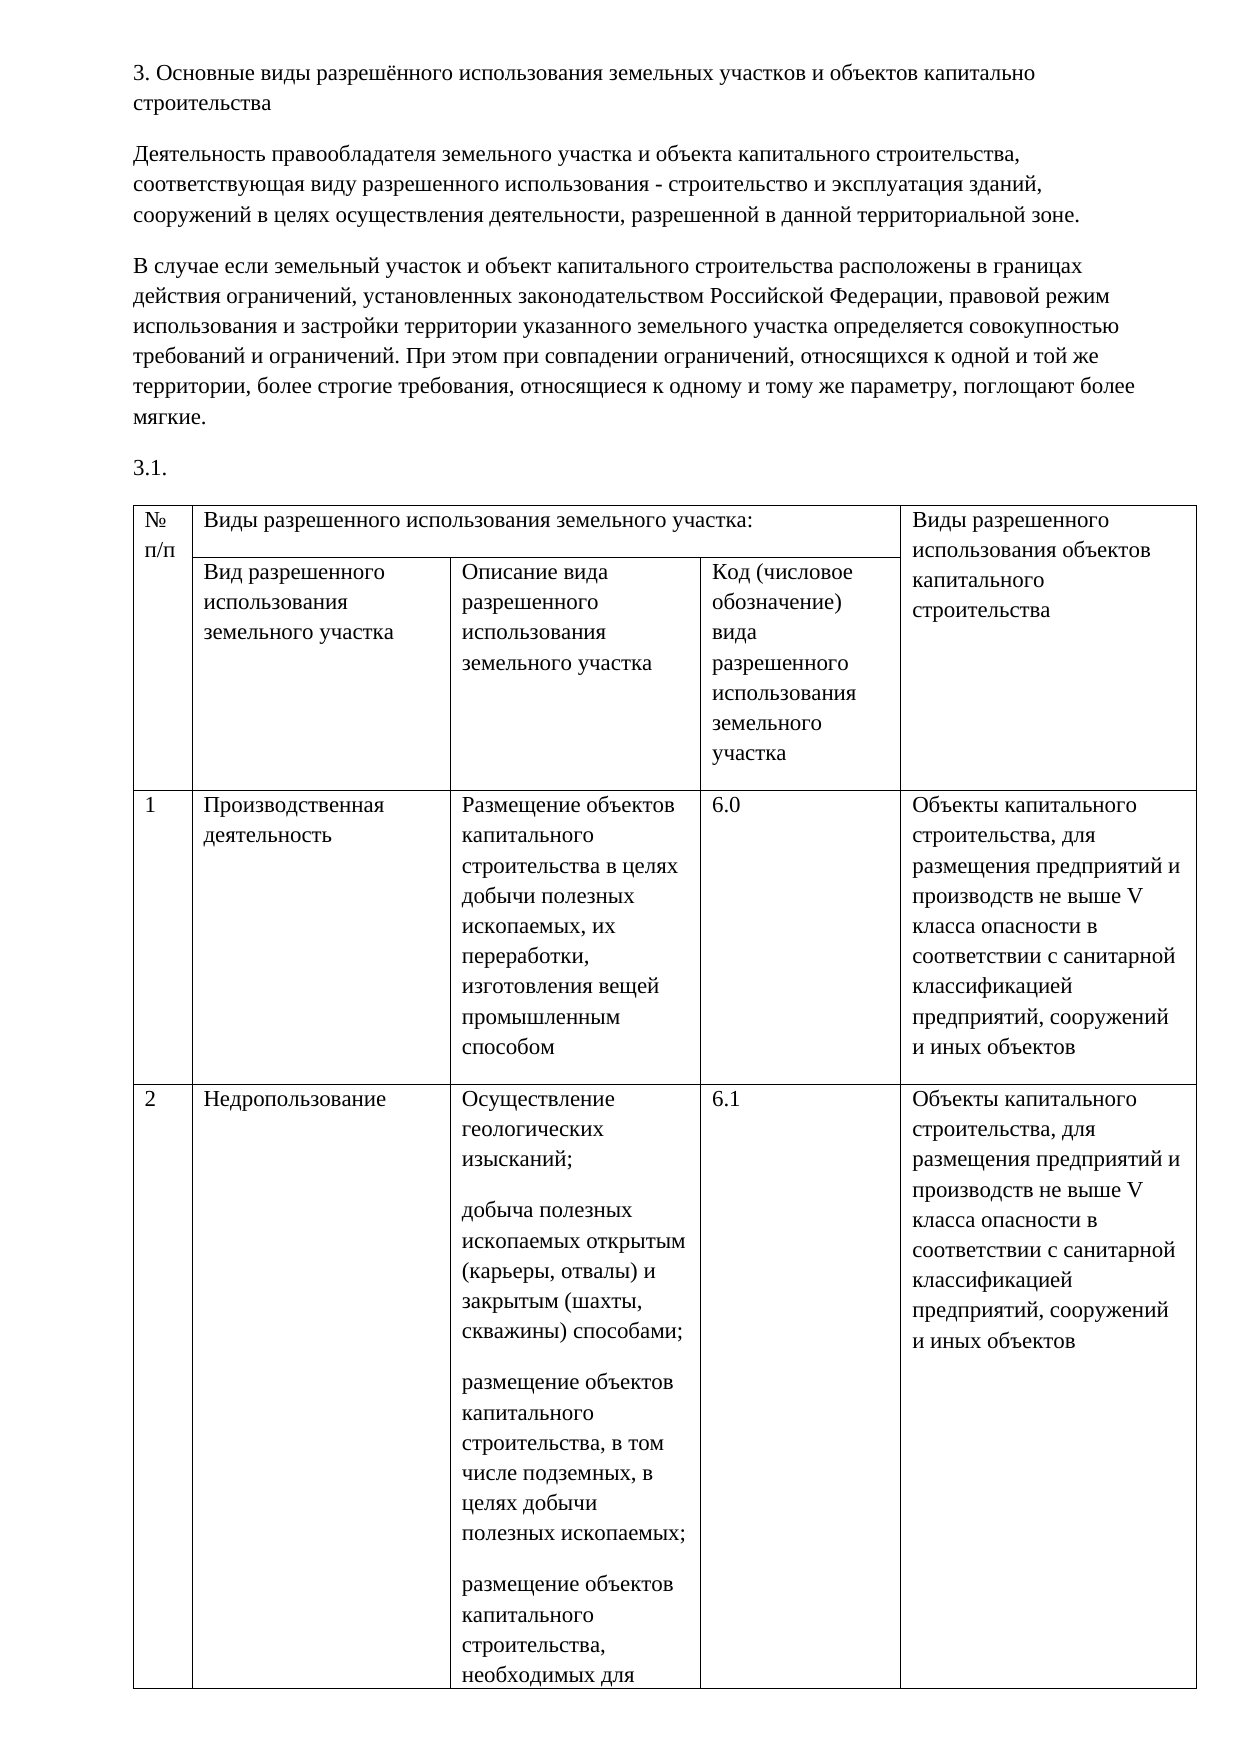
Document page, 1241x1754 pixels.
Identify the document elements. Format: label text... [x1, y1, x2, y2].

table_cell Код (числовое обозначение) вида разрешенного использования земельного участка [701, 558, 900, 790]
table_cell Вид разрешенного использования земельного участка [193, 558, 450, 790]
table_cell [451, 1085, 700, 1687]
table_header № п/п [134, 506, 192, 790]
table_header Виды разрешенного использования объектов капитального строительства [901, 506, 1196, 790]
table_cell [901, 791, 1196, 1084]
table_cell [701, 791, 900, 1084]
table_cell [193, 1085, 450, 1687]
text 3. Основные виды разрешённого использования земельных участков и объектов капитально строительства [133, 59, 1152, 116]
table_cell Размещение объектов капитального строительства в целях добычи полезных ископаемых, их переработки, изготовления вещей промышленным способом [451, 791, 700, 1084]
text В случае если земельный участок и объект капитального строительства расположены в границах действия ограничений, установленных законодательством Российской Федерации, правовой режим использования и застройки территории указанного земельного участка определяется совокупностью требований и ограничений. При этом при совпадении ограничений, относящихся к одной и той же территории, более строгие требования, относящиеся к одному и тому же параметру, поглощают более мягкие. [133, 252, 1152, 429]
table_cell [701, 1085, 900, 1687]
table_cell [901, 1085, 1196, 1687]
text Деятельность правообладателя земельного участка и объекта капитального строительства, соответствующая виду разрешенного использования - строительство и эксплуатация зданий, сооружений в целях осуществления деятельности, разрешенной в данной территориальной зоне. [133, 140, 1152, 227]
text 3.1. [133, 454, 1152, 480]
table_cell 1 [134, 791, 192, 1084]
table_cell Производственная деятельность [193, 791, 450, 1084]
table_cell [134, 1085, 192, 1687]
table_header Виды разрешенного использования земельного участка: [193, 506, 900, 557]
table_cell Описание вида разрешенного использования земельного участка [451, 558, 700, 790]
